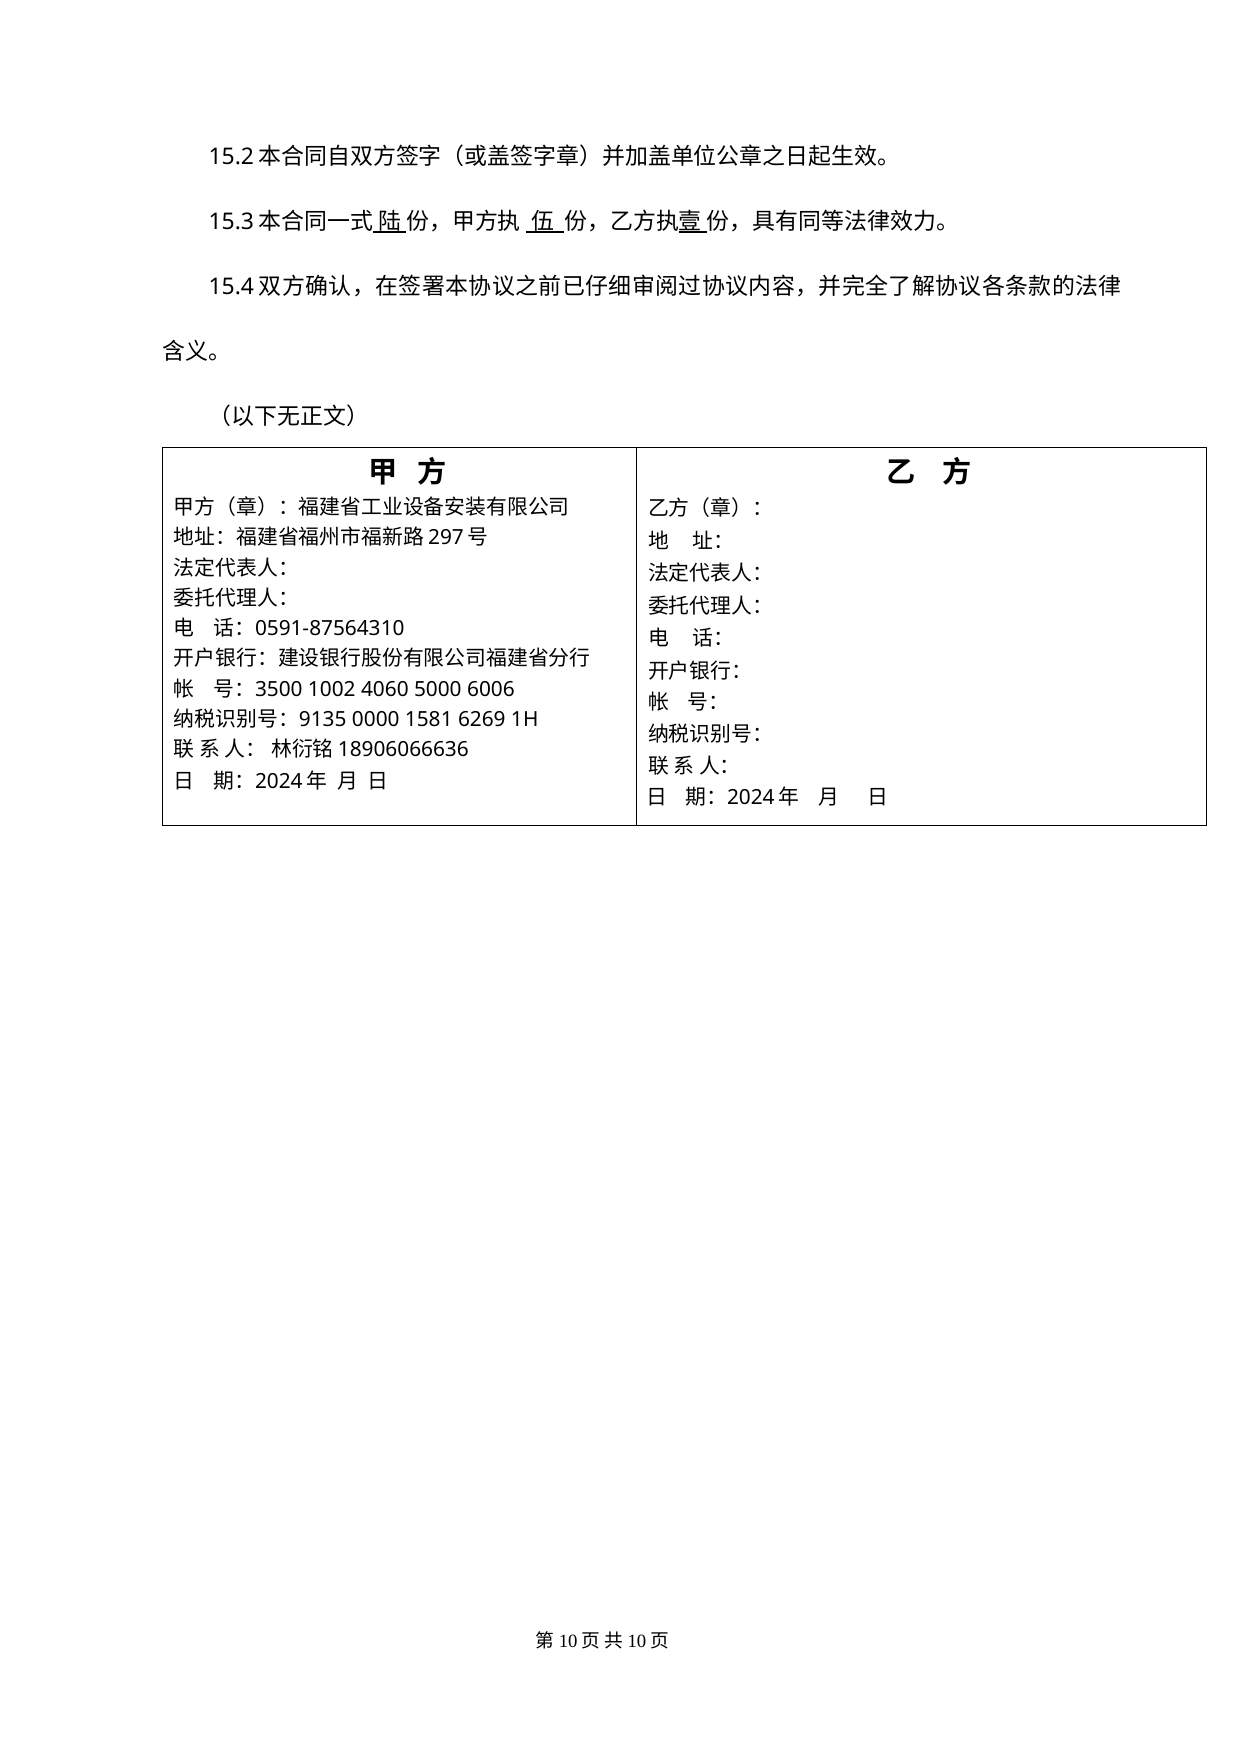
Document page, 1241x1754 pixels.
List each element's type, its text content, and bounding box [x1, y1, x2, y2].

text 15.4双方确认，在签署本协议之前已仔细审阅过协议内容，并完全了解协议各条款的法律含义。 [162, 252, 1122, 382]
table_header 甲 方 甲方（章）：福建省工业设备安装有限公司 地址：福建省福州市福新路297号 法定代表人： 委托代理人： 电 话：0591-87564310 开户银行：建设银行股份有限公司福建省分行 帐 号：3500 1002 4060 5000 6006 纳税识别号：9135 0000 1581 6269 1H 联 系 人： 林衍铭18906066636 日 期：2024年 月 日 [163, 448, 636, 825]
text （以下无正文） [162, 382, 1122, 447]
text 15.3本合同一式 陆 份，甲方执 伍 份，乙方执壹 份，具有同等法律效力。 [162, 187, 1122, 252]
text 15.2本合同自双方签字（或盖签字章）并加盖单位公章之日起生效。 [162, 122, 1122, 187]
table_header 乙 方 乙方（章）： 地 址： 法定代表人： 委托代理人： 电 话： 开户银行： 帐 号： 纳税识别号： 联 系 人： 日 期：2024年 月 日 [637, 448, 1206, 825]
